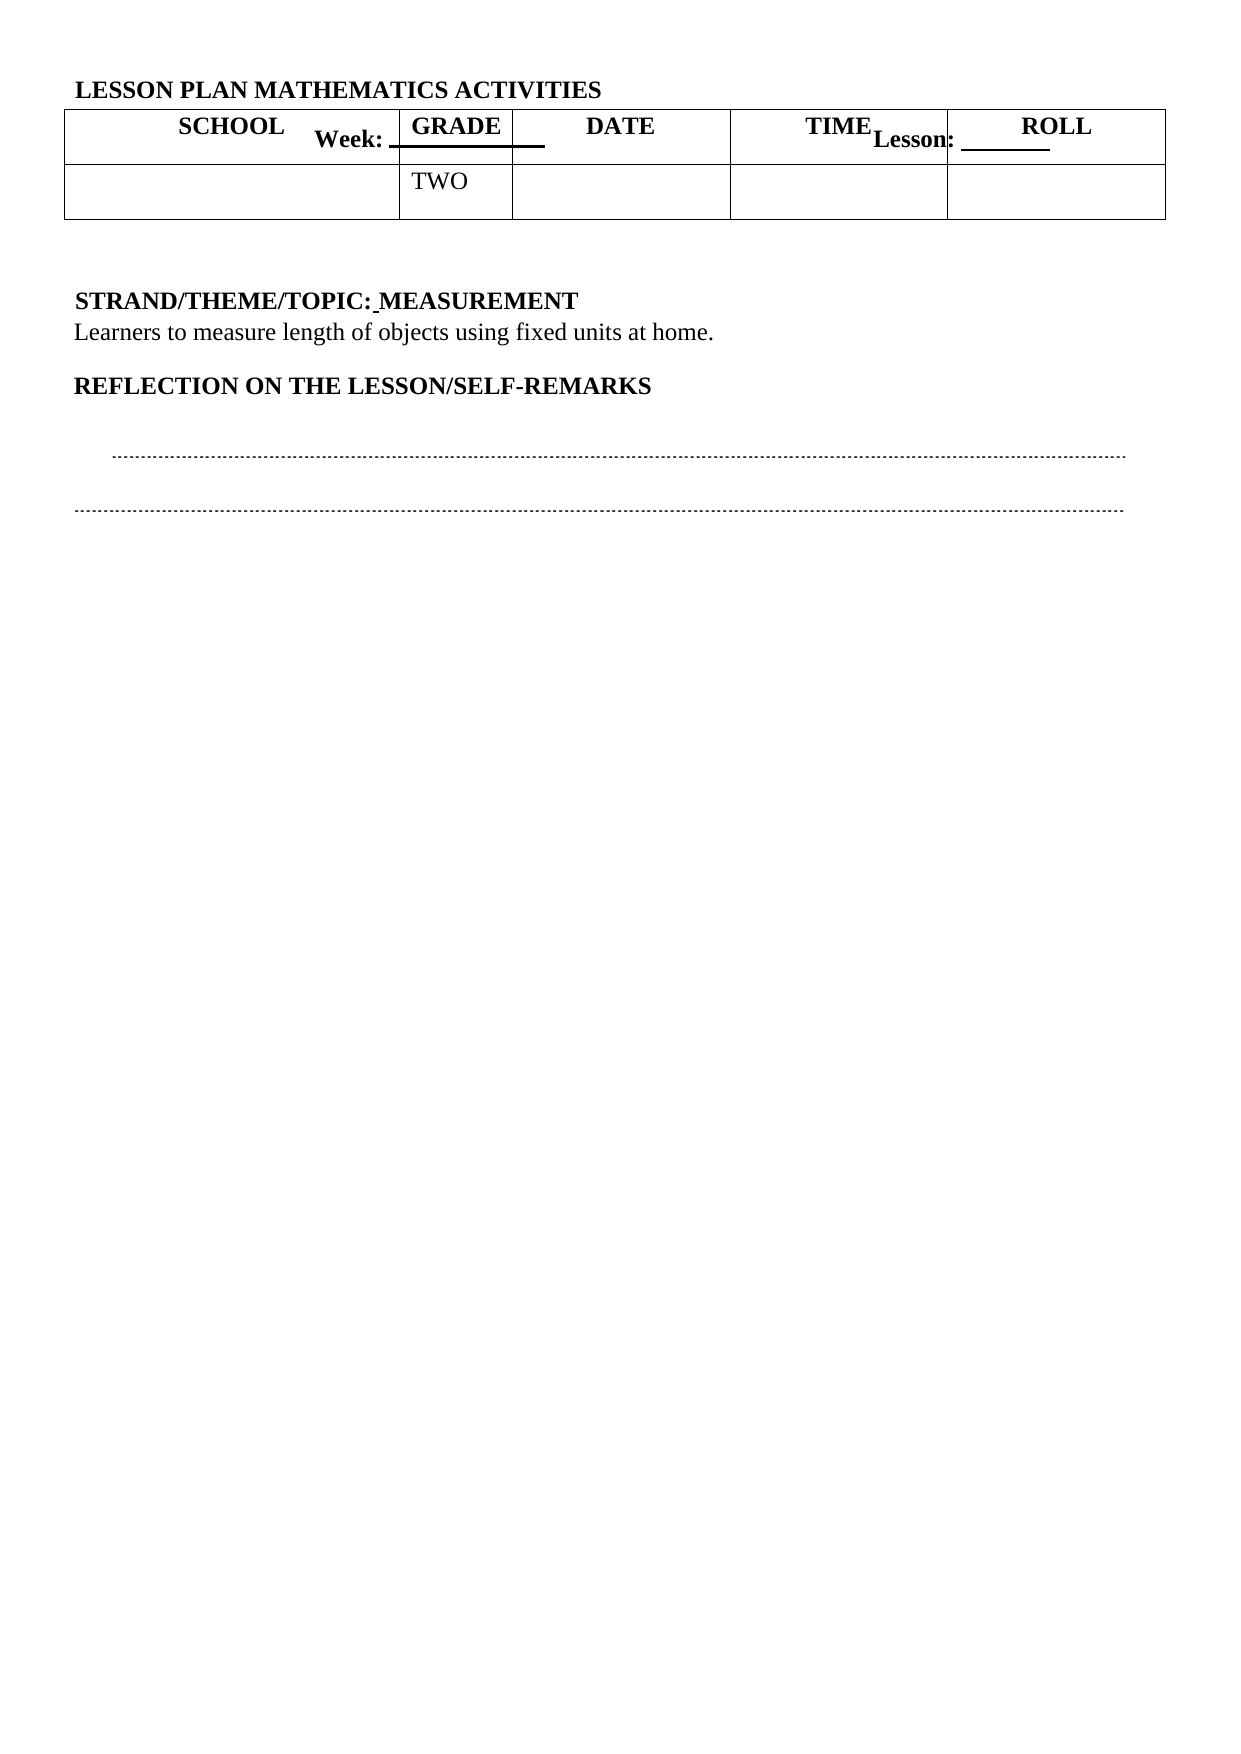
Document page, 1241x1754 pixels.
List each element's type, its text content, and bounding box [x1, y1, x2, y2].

picture [74, 455, 1126, 512]
text REFLECTION ON THE LESSON/SELF-REMARKS [73, 371, 996, 400]
text Learners to measure length of objects using fixed units at home. [73, 317, 1161, 346]
